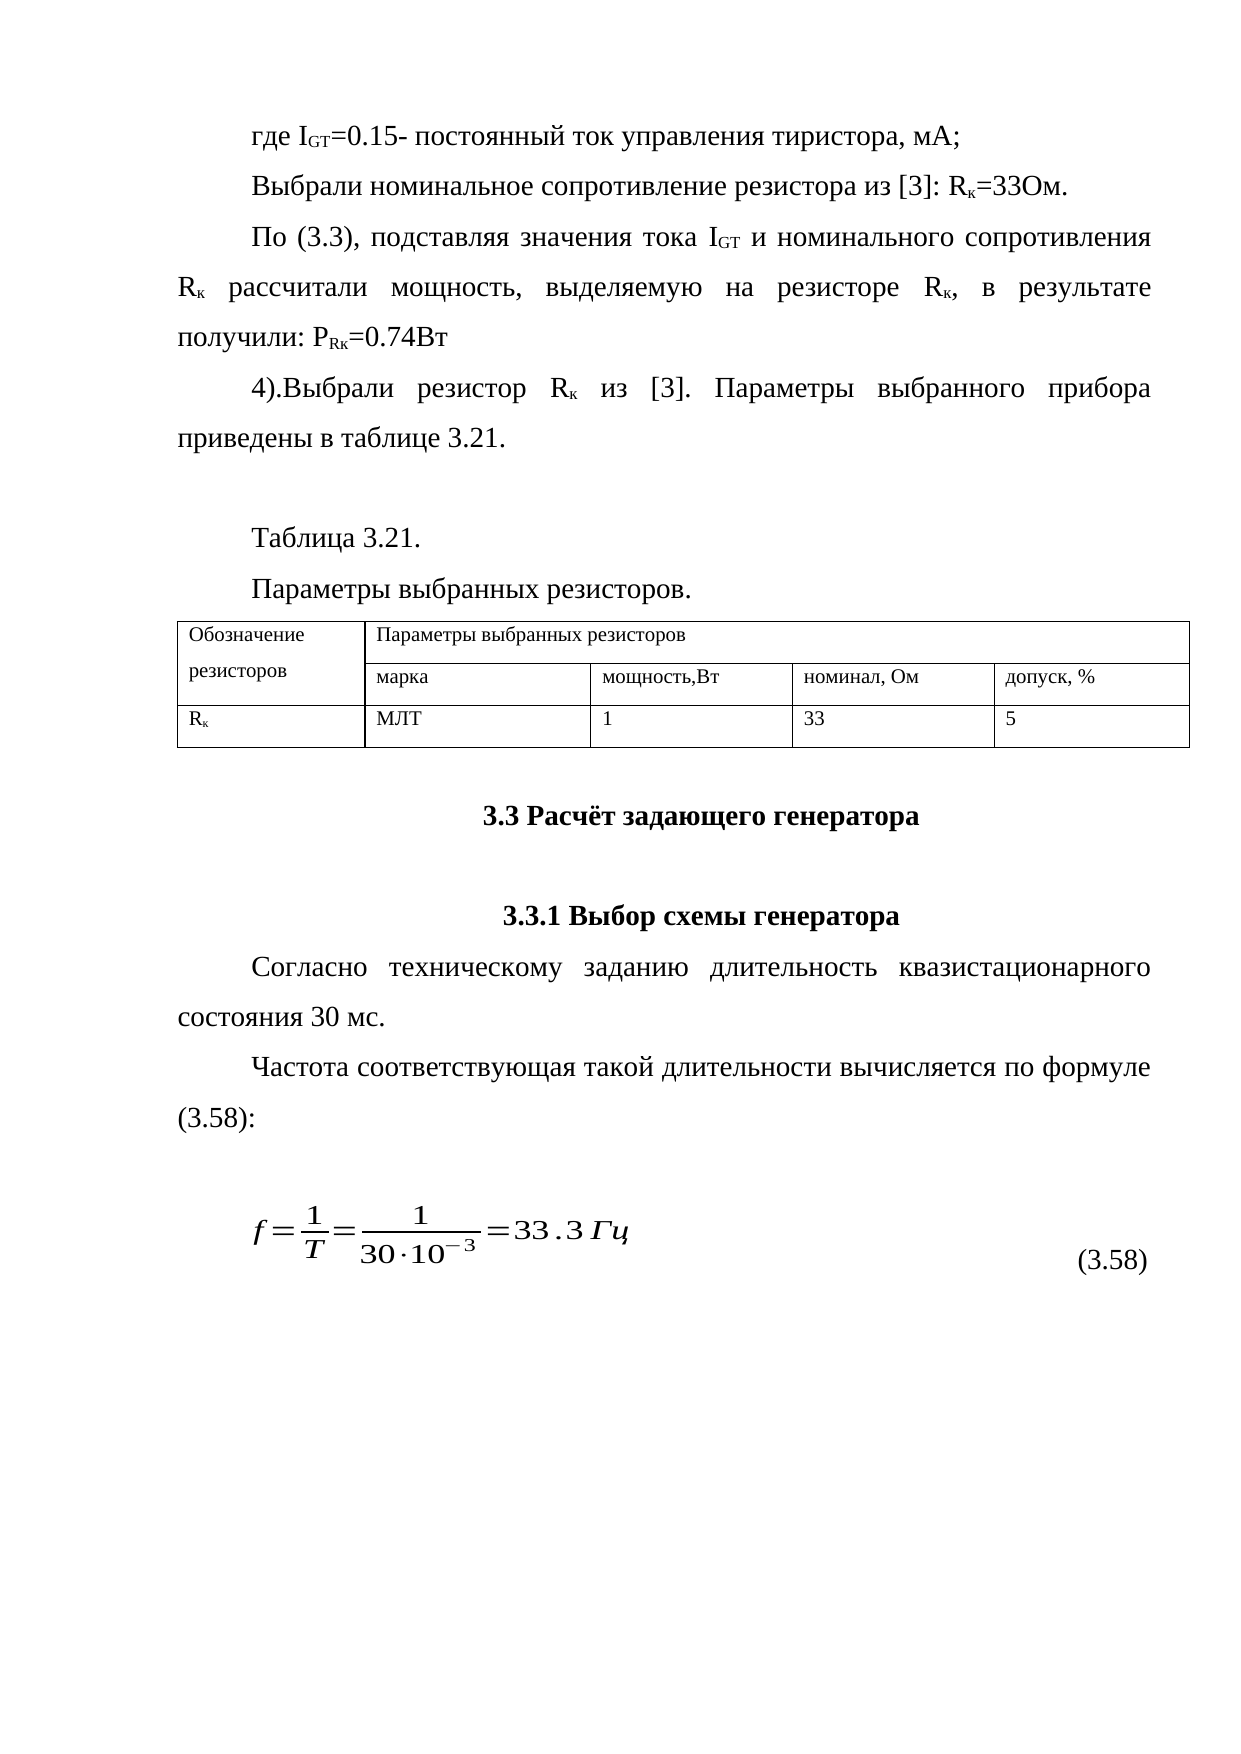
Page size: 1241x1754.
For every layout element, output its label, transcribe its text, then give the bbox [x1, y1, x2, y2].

text где IGT=0.15- постоянный ток управления тиристора, мА; [177, 118, 1152, 152]
table_header Параметры выбранных резисторов [366, 622, 1189, 663]
text Частота соответствующая такой длительности вычисляется по формуле (3.58): [177, 1049, 1152, 1133]
table_cell номинал, Ом [793, 664, 994, 705]
text Параметры выбранных резисторов. [177, 571, 1152, 604]
table_cell марка [366, 664, 590, 705]
table_cell 33 [793, 706, 994, 747]
text 3.3.1 Выбор схемы генератора [177, 898, 1152, 932]
text 3.3 Расчёт задающего генератора [177, 798, 1152, 831]
text 4).Выбрали резистор Rк из [3]. Параметры выбранного прибора приведены в таблице 3.21. [177, 370, 1152, 453]
text (3.58) [177, 1200, 1152, 1275]
text Выбрали номинальное сопротивление резистора из [3]: Rк=33Ом. [177, 168, 1152, 202]
text Согласно техническому заданию длительность квазистационарного состояния 30 мс. [177, 949, 1152, 1033]
table_cell МЛТ [366, 706, 590, 747]
table_cell 5 [995, 706, 1189, 747]
table_cell 1 [591, 706, 792, 747]
table_cell мощность,Вт [591, 664, 792, 705]
text По (3.3), подставляя значения тока IGT и номинального сопротивления Rк рассчитали мощность, выделяемую на резисторе Rк, в результате получили: РRк=0.74Вт [177, 219, 1152, 353]
table_header Обозначение резисторов [178, 622, 364, 705]
text Таблица 3.21. [177, 521, 1152, 554]
table_cell Rк [178, 706, 364, 747]
table_cell допуск, % [995, 664, 1189, 705]
